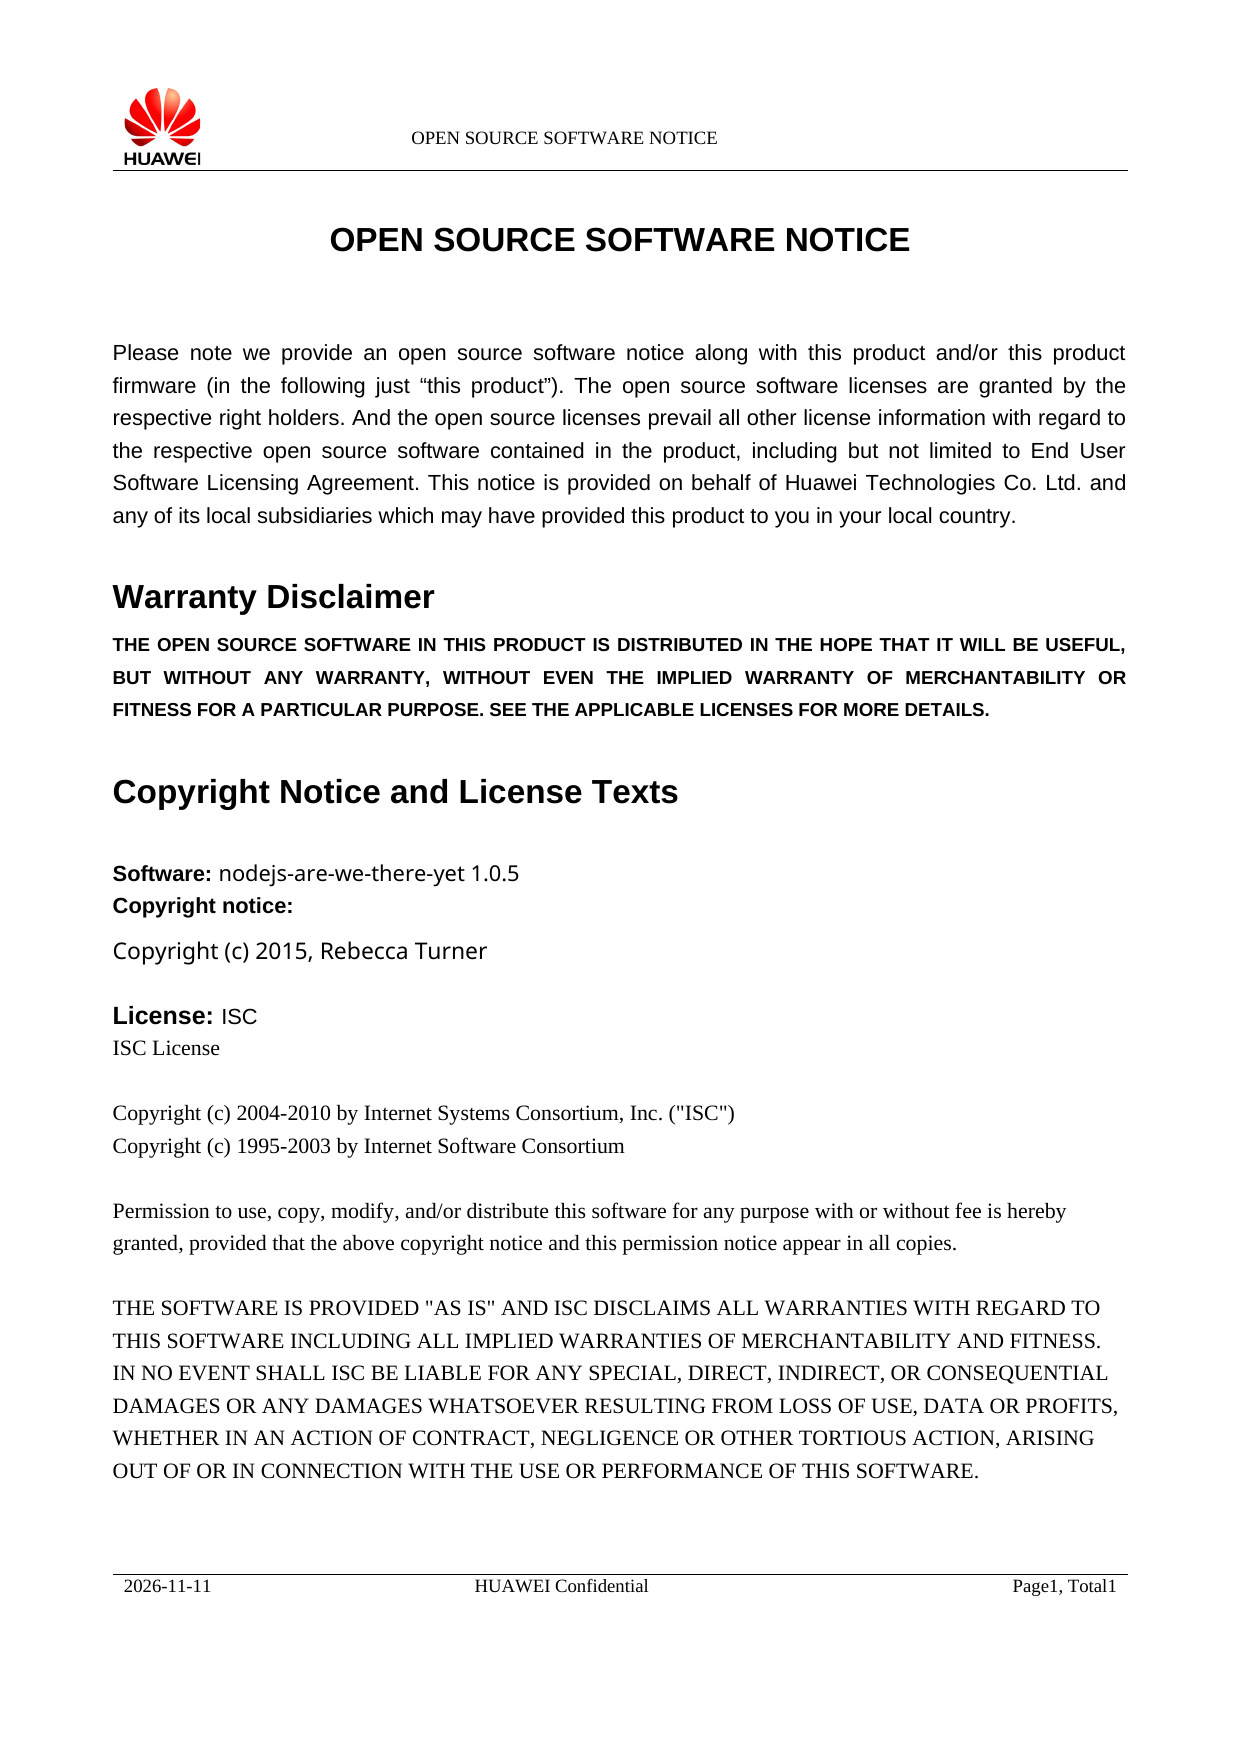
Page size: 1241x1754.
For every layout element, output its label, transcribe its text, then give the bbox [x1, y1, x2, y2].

text Please note we provide an open source software notice along with this product and/or this product firmware (in the following just “this product”). The open source software licenses are granted by the respective right holders. And the open source licenses prevail all other license information with regard to the respective open source software contained in the product, including but not limited to End User Software Licensing Agreement. This notice is provided on behalf of Huawei Technologies Co. Ltd. and any of its local subsidiaries which may have provided this product to you in your local country. [112, 336, 1128, 531]
text Copyright (c) 2015, Rebecca Turner [112, 934, 1128, 999]
picture [124, 88, 201, 165]
text Warranty Disclaimer [112, 564, 1128, 629]
text License: ISC [112, 999, 1128, 1031]
text OPEN SOURCE SOFTWARE NOTICE [112, 206, 1128, 271]
text Copyright notice: [112, 889, 1128, 921]
title Software: nodejs-are-we-there-yet 1.0.5 [112, 856, 1128, 889]
text ISC License Copyright (c) 2004-2010 by Internet Systems Consortium, Inc. ("ISC") Copyright (c) 1995-2003 by Internet Software Consortium Permission to use, copy, modify, and/or distribute this software for any purpose with or without fee is hereby granted, provided that the above copyright notice and this permission notice appear in all copies. THE SOFTWARE IS PROVIDED "AS IS" AND ISC DISCLAIMS ALL WARRANTIES WITH REGARD TO THIS SOFTWARE INCLUDING ALL IMPLIED WARRANTIES OF MERCHANTABILITY AND FITNESS. IN NO EVENT SHALL ISC BE LIABLE FOR ANY SPECIAL, DIRECT, INDIRECT, OR CONSEQUENTIAL DAMAGES OR ANY DAMAGES WHATSOEVER RESULTING FROM LOSS OF USE, DATA OR PROFITS, WHETHER IN AN ACTION OF CONTRACT, NEGLIGENCE OR OTHER TORTIOUS ACTION, ARISING OUT OF OR IN CONNECTION WITH THE USE OR PERFORMANCE OF THIS SOFTWARE. [112, 1031, 1128, 1486]
text The open source software in this product is distributed in the hope that it will be useful, but WITHOUT ANY WARRANTY, without even the implied warranty of MERCHANTABILITY or FITNESS FOR A PARTICULAR PURPOSE. See the applicable licenses for more details. [112, 629, 1128, 726]
text Copyright Notice and License Texts [112, 759, 1128, 824]
